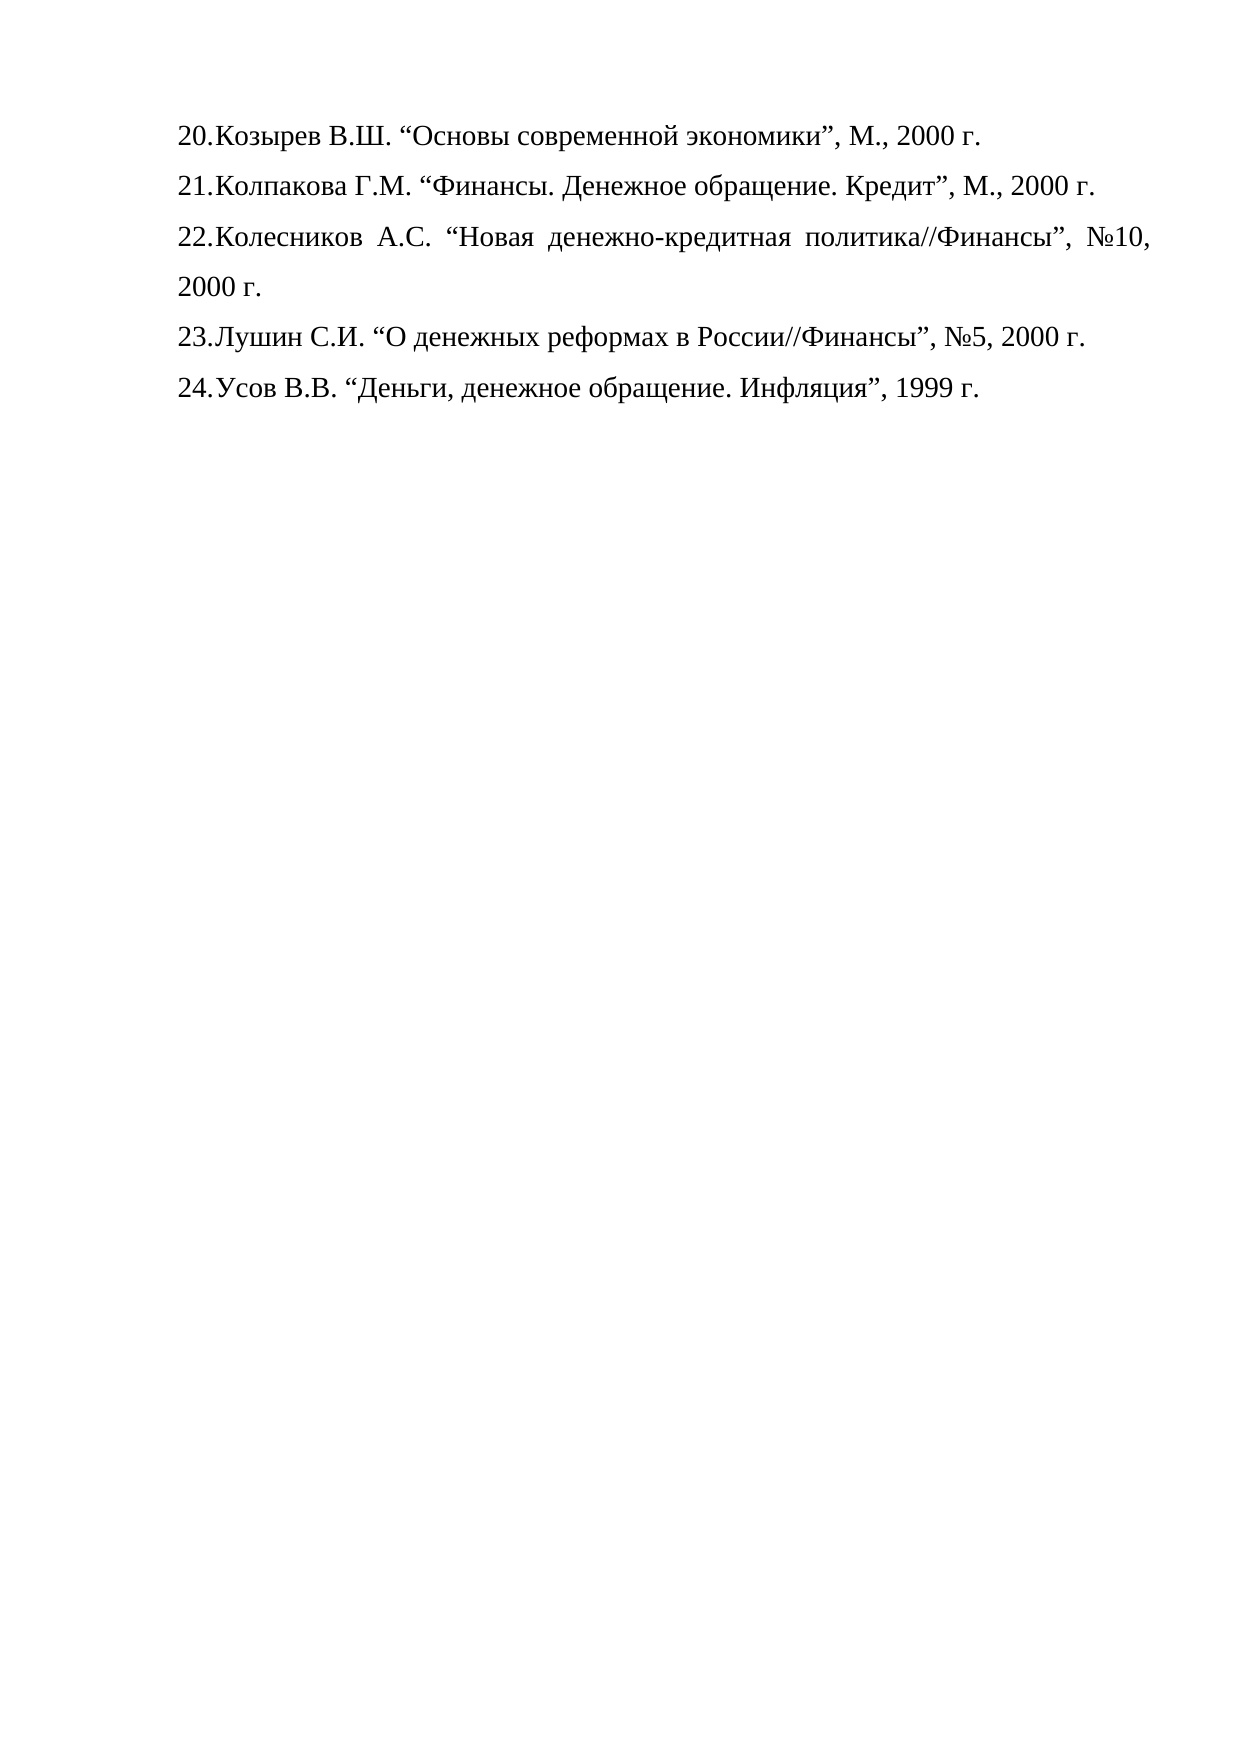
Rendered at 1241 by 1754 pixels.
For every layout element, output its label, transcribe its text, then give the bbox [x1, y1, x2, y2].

list Лушин С.И. “О денежных реформах в России//Финансы”, №5, 2000 г. [177, 319, 1152, 353]
list Колпакова Г.М. “Финансы. Денежное обращение. Кредит”, М., 2000 г. [177, 168, 1152, 202]
list Козырев В.Ш. “Основы современной экономики”, М., 2000 г. [177, 118, 1152, 152]
list Колесников А.С. “Новая денежно-кредитная политика//Финансы”, №10, 2000 г. [177, 219, 1152, 303]
list Усов В.В. “Деньги, денежное обращение. Инфляция”, 1999 г. [177, 370, 1152, 403]
